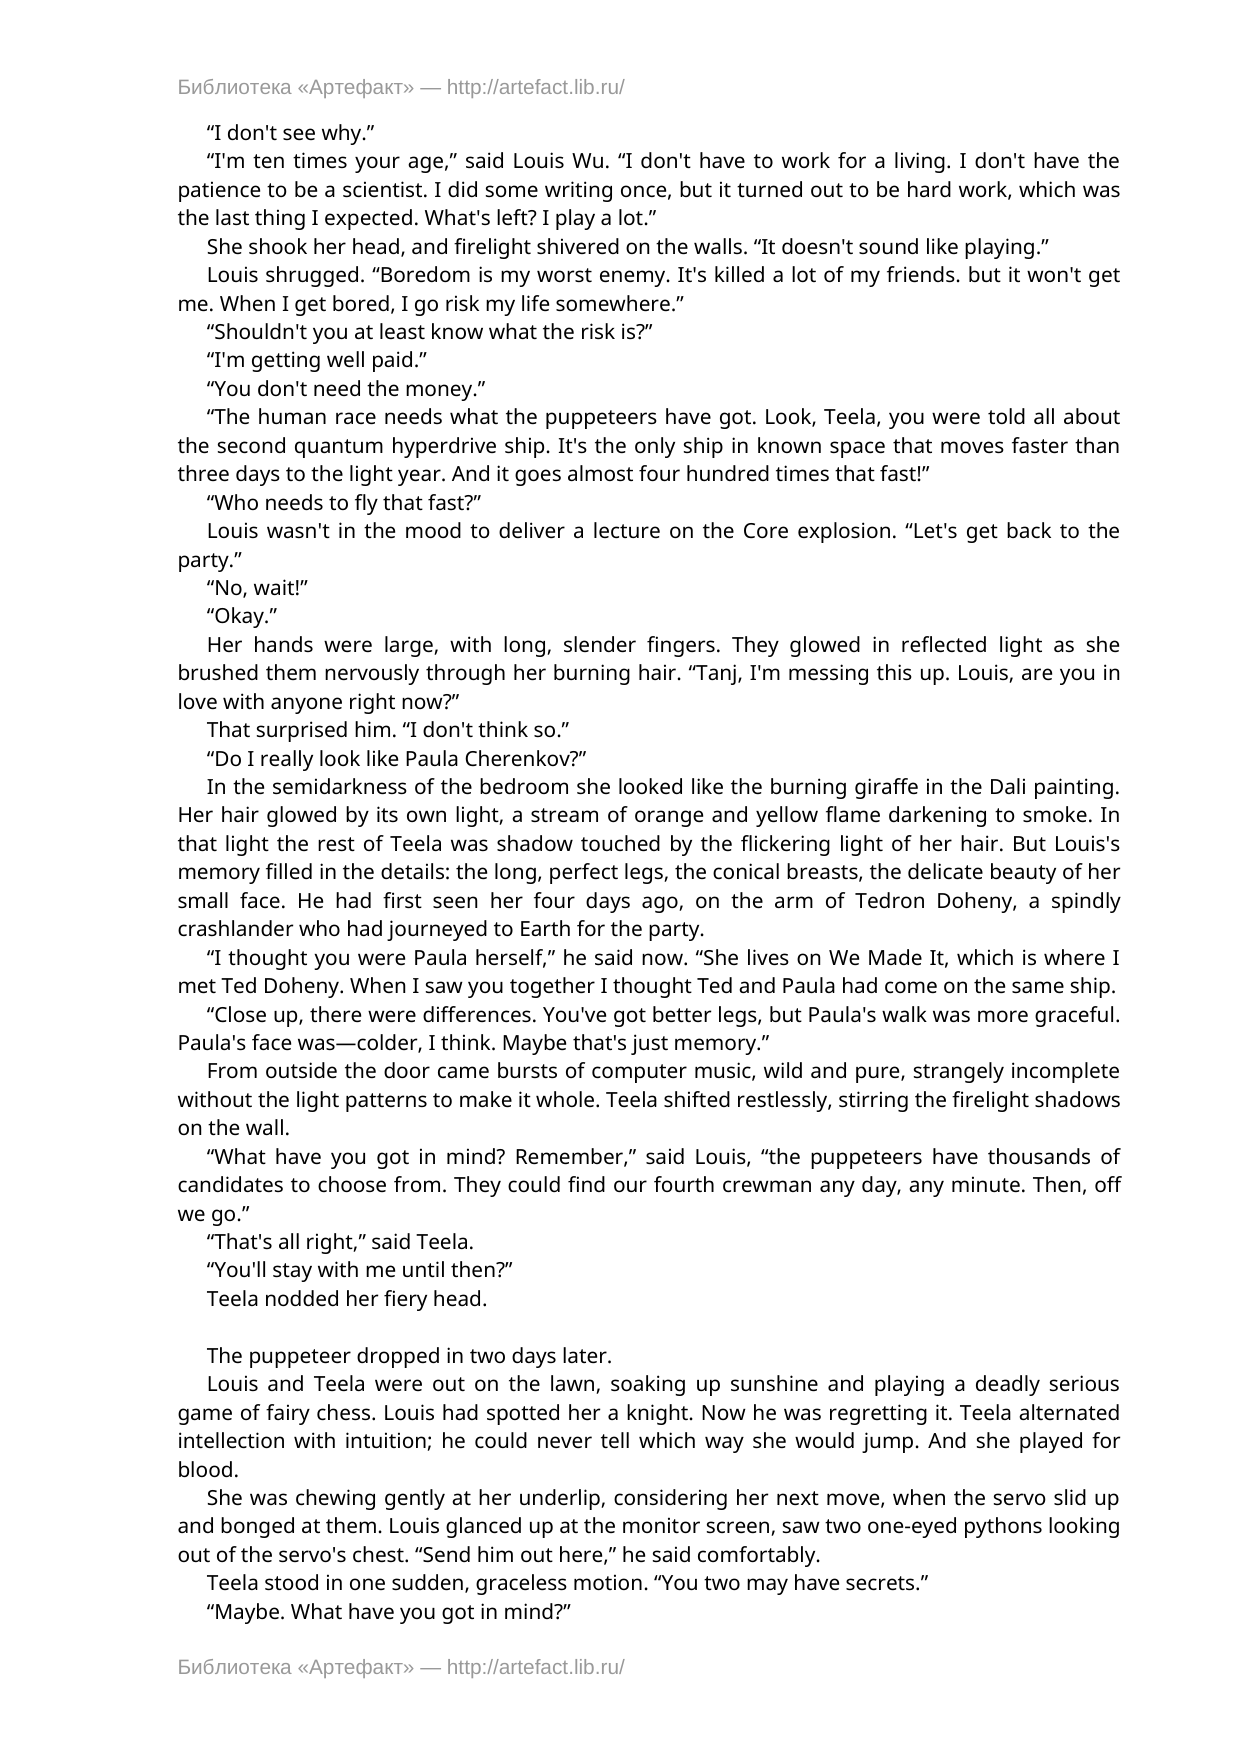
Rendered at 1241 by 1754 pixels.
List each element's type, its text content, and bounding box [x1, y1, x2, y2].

text “No, wait!” [177, 573, 1122, 602]
text “You don't need the money.” [177, 374, 1122, 402]
text “Close up, there were differences. You've got better legs, but Paula's walk was more graceful. Paula's face was—colder, I think. Maybe that's just memory.” [177, 1000, 1122, 1057]
text The puppeteer dropped in two days later. [177, 1341, 1122, 1369]
text “What have you got in mind? Remember,” said Louis, “the puppeteers have thousands of candidates to choose from. They could find our fourth crewman any day, any minute. Then, off we go.” [177, 1142, 1122, 1227]
text “I'm ten times your age,” said Louis Wu. “I don't have to work for a living. I don't have the patience to be a scientist. I did some writing once, but it turned out to be hard work, which was the last thing I expected. What's left? I play a lot.” [177, 147, 1122, 232]
text “The human race needs what the puppeteers have got. Look, Teela, you were told all about the second quantum hyperdrive ship. It's the only ship in known space that moves faster than three days to the light year. And it goes almost four hundred times that fast!” [177, 402, 1122, 488]
text “Okay.” [177, 602, 1122, 630]
text “Shouldn't you at least know what the risk is?” [177, 317, 1122, 346]
text “Maybe. What have you got in mind?” [177, 1597, 1122, 1625]
text She shook her head, and firelight shivered on the walls. “It doesn't sound like playing.” [177, 232, 1122, 260]
text Louis and Teela were out on the lawn, soaking up sunshine and playing a deadly serious game of fairy chess. Louis had spotted her a knight. Now he was regretting it. Teela alternated intellection with intuition; he could never tell which way she would jump. And she played for blood. [177, 1369, 1122, 1483]
text She was chewing gently at her underlip, considering her next move, when the servo slid up and bonged at them. Louis glanced up at the monitor screen, saw two one-eyed pythons looking out of the servo's chest. “Send him out here,” he said comfortably. [177, 1483, 1122, 1568]
text “You'll stay with me until then?” [177, 1256, 1122, 1284]
text In the semidarkness of the bedroom she looked like the burning giraffe in the Dali painting. Her hair glowed by its own light, a stream of orange and yellow flame darkening to smoke. In that light the rest of Teela was shadow touched by the flickering light of her hair. But Louis's memory filled in the details: the long, perfect legs, the conical breasts, the delicate beauty of her small face. He had first seen her four days ago, on the arm of Tedron Doheny, a spindly crashlander who had journeyed to Earth for the party. [177, 772, 1122, 943]
text That surprised him. “I don't think so.” [177, 715, 1122, 744]
text Louis wasn't in the mood to deliver a lecture on the Core explosion. “Let's get back to the party.” [177, 516, 1122, 573]
text “I thought you were Paula herself,” he said now. “She lives on We Made It, which is where I met Ted Doheny. When I saw you together I thought Ted and Paula had come on the same ship. [177, 943, 1122, 1000]
text “Do I really look like Paula Cherenkov?” [177, 744, 1122, 772]
text “Who needs to fly that fast?” [177, 488, 1122, 516]
text From outside the door came bursts of computer music, wild and pure, strangely incomplete without the light patterns to make it whole. Teela shifted restlessly, stirring the firelight shadows on the wall. [177, 1057, 1122, 1142]
text “I'm getting well paid.” [177, 346, 1122, 374]
text Teela nodded her fiery head. [177, 1284, 1122, 1312]
text “I don't see why.” [177, 118, 1122, 147]
text Teela stood in one sudden, graceless motion. “You two may have secrets.” [177, 1568, 1122, 1597]
text Her hands were large, with long, slender fingers. They glowed in reflected light as she brushed them nervously through her burning hair. “Tanj, I'm messing this up. Louis, are you in love with anyone right now?” [177, 630, 1122, 715]
text “That's all right,” said Teela. [177, 1227, 1122, 1256]
text Louis shrugged. “Boredom is my worst enemy. It's killed a lot of my friends. but it won't get me. When I get bored, I go risk my life somewhere.” [177, 260, 1122, 317]
